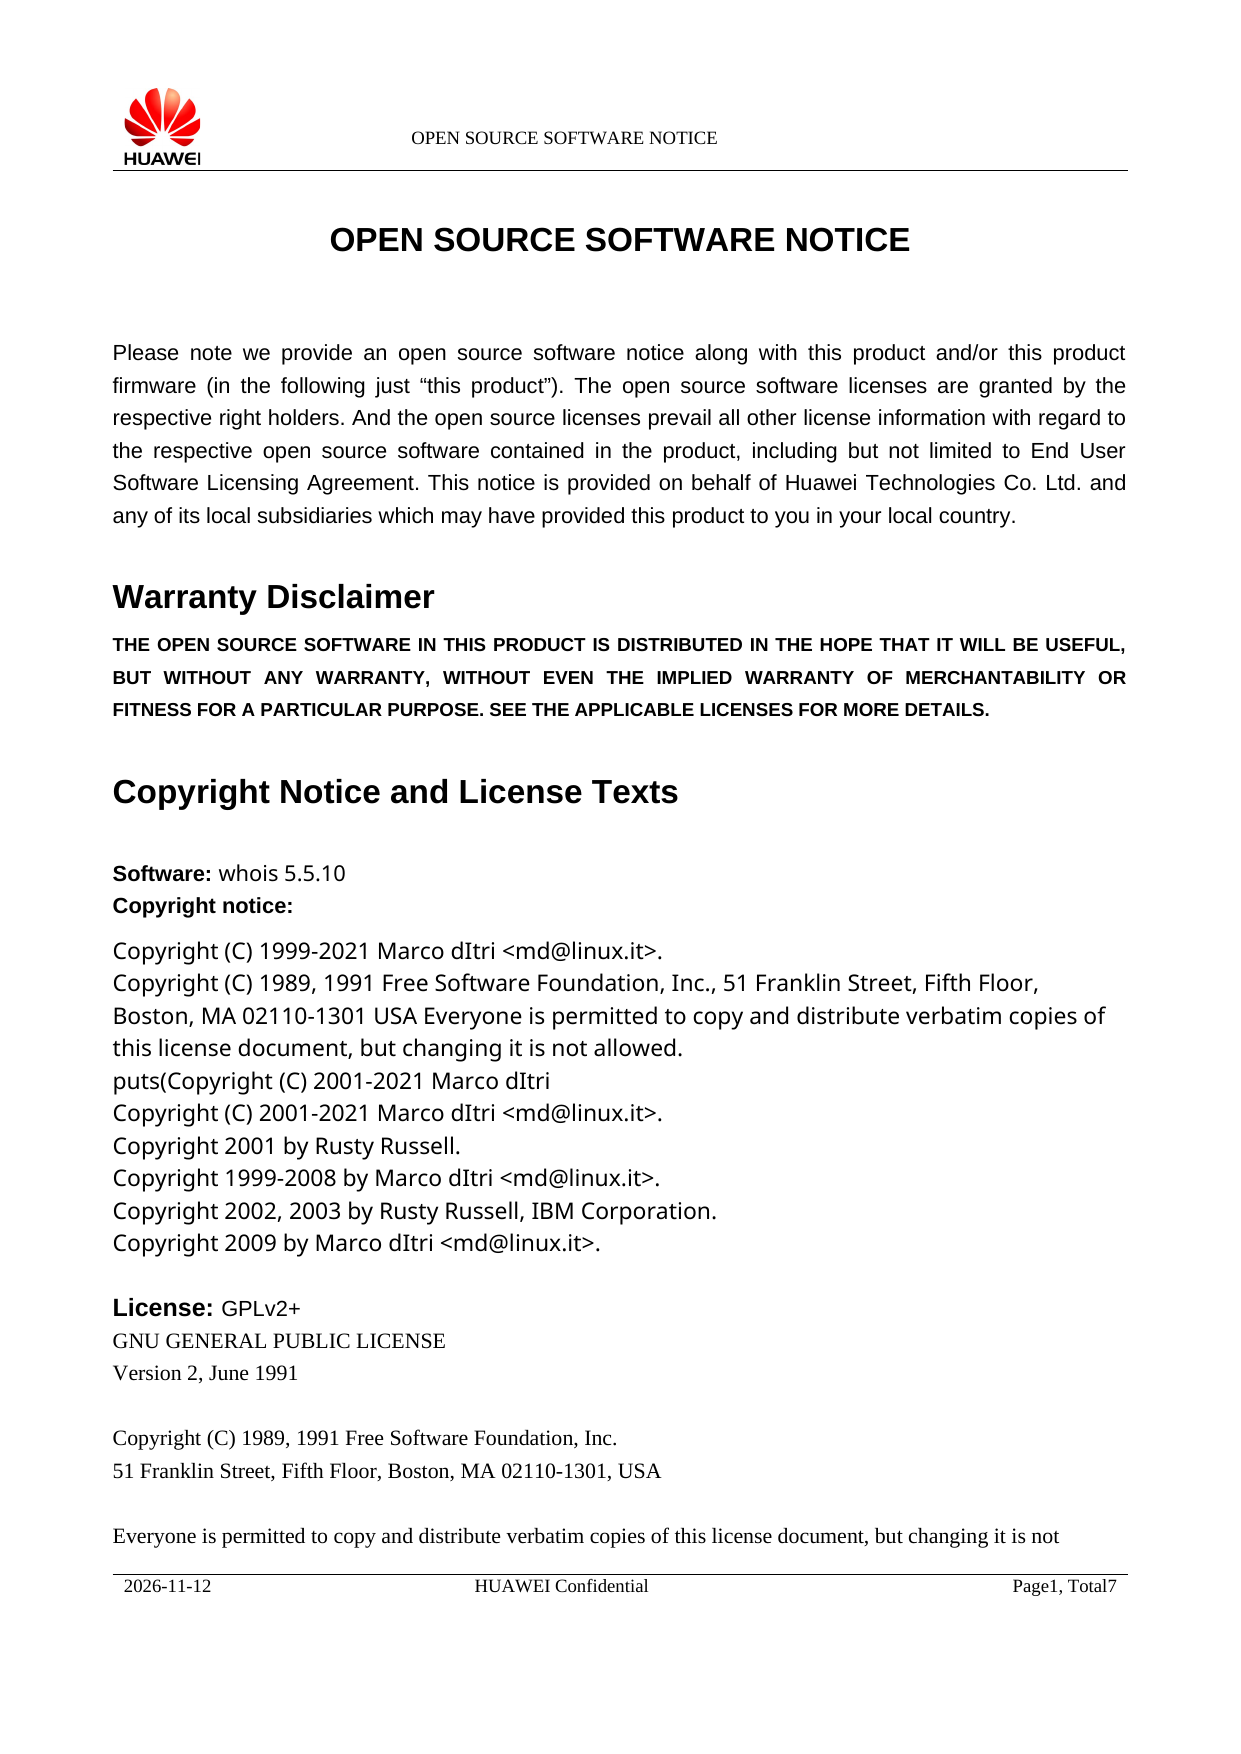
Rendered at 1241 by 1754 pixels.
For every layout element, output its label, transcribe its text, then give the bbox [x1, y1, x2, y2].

text Copyright (C) 1999-2021 Marco dItri <md@linux.it>. Copyright (C) 1989, 1991 Free Software Foundation, Inc., 51 Franklin Street, Fifth Floor, Boston, MA 02110-1301 USA Everyone is permitted to copy and distribute verbatim copies of this license document, but changing it is not allowed. puts(Copyright (C) 2001-2021 Marco dItri Copyright (C) 2001-2021 Marco dItri <md@linux.it>. Copyright 2001 by Rusty Russell. Copyright 1999-2008 by Marco dItri <md@linux.it>. Copyright 2002, 2003 by Rusty Russell, IBM Corporation. Copyright 2009 by Marco dItri <md@linux.it>. [112, 934, 1128, 1291]
text Copyright notice: [112, 889, 1128, 921]
text Please note we provide an open source software notice along with this product and/or this product firmware (in the following just “this product”). The open source software licenses are granted by the respective right holders. And the open source licenses prevail all other license information with regard to the respective open source software contained in the product, including but not limited to End User Software Licensing Agreement. This notice is provided on behalf of Huawei Technologies Co. Ltd. and any of its local subsidiaries which may have provided this product to you in your local country. [112, 336, 1128, 531]
text OPEN SOURCE SOFTWARE NOTICE [112, 206, 1128, 271]
title Software: whois 5.5.10 [112, 856, 1128, 889]
picture [124, 88, 201, 165]
text Warranty Disclaimer [112, 564, 1128, 629]
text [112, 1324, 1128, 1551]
text Copyright Notice and License Texts [112, 759, 1128, 824]
text The open source software in this product is distributed in the hope that it will be useful, but WITHOUT ANY WARRANTY, without even the implied warranty of MERCHANTABILITY or FITNESS FOR A PARTICULAR PURPOSE. See the applicable licenses for more details. [112, 629, 1128, 726]
text License: GPLv2+ [112, 1291, 1128, 1324]
